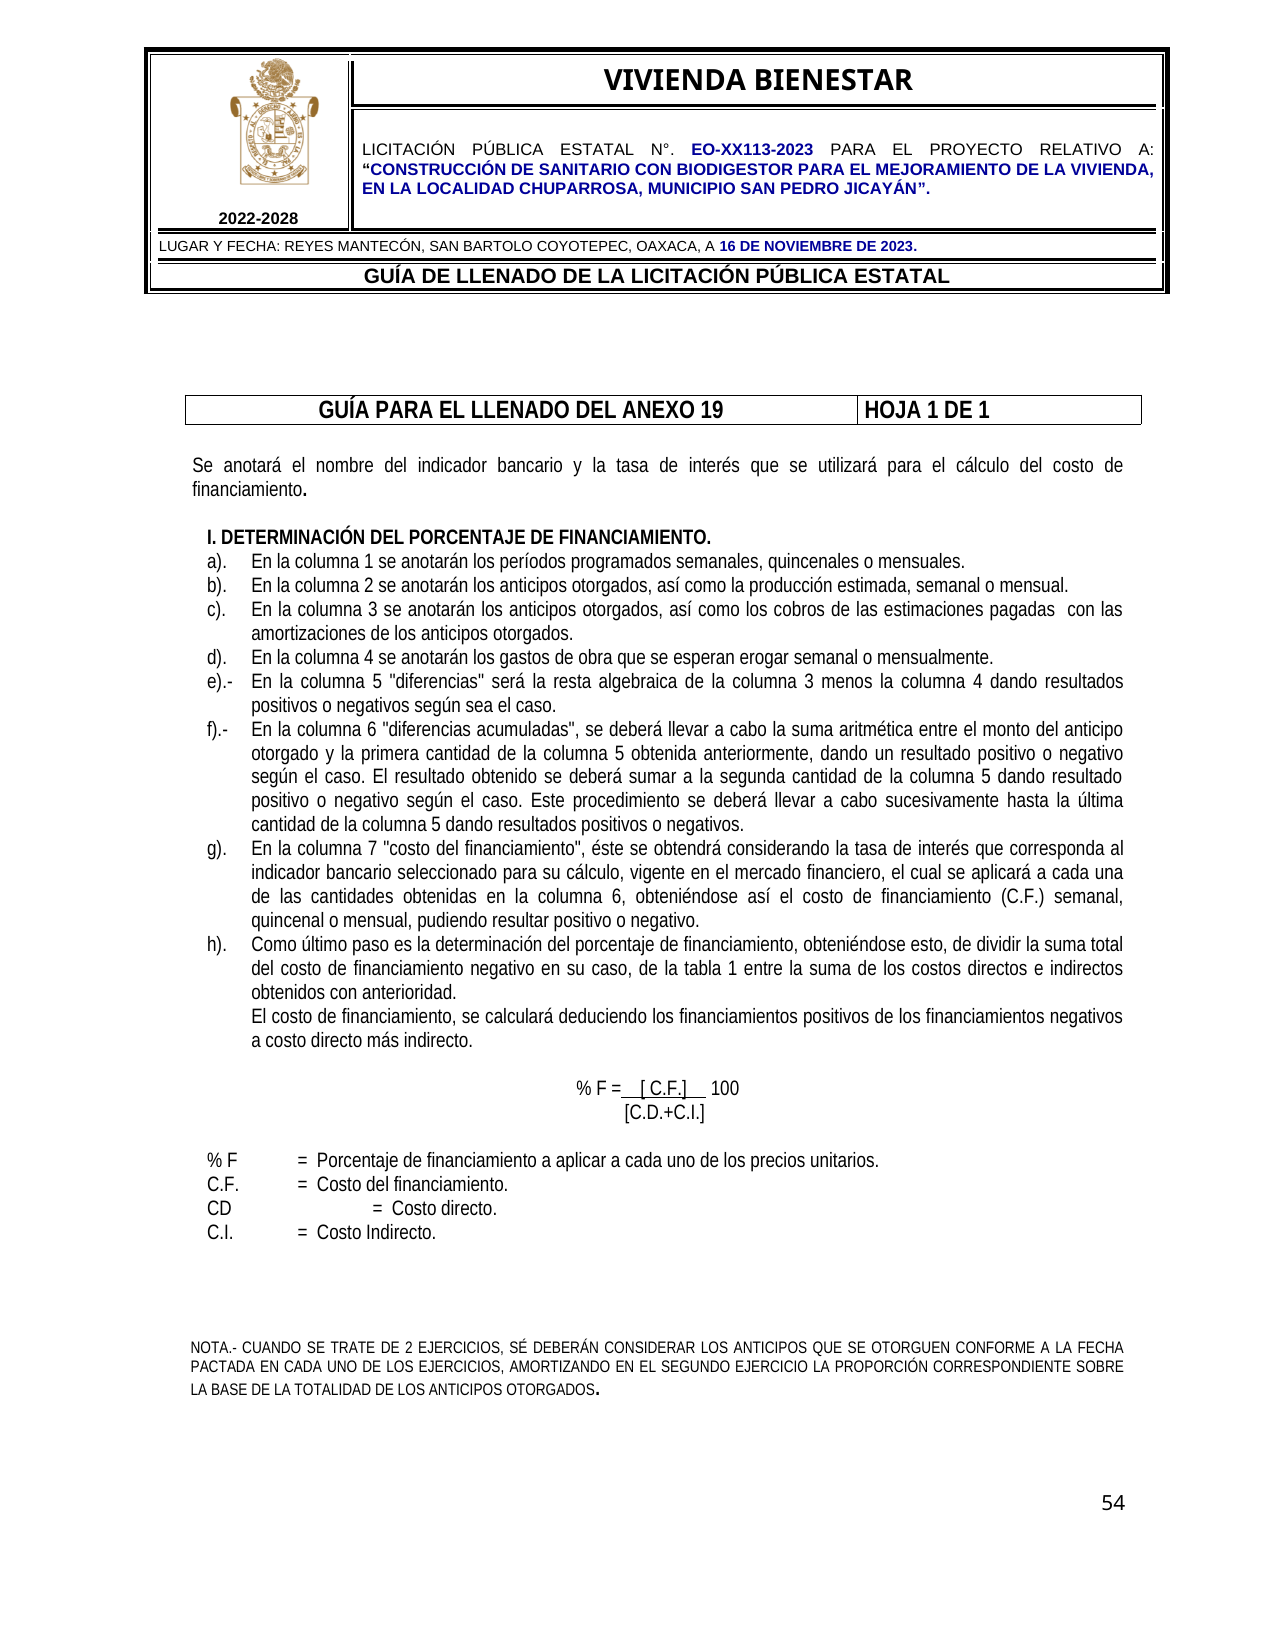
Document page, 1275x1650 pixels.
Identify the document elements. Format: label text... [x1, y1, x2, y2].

text % F = [ C.F.] 100 [190, 1076, 1125, 1100]
text d). En la columna 4 se anotarán los gastos de obra que se esperan erogar semanal o mensualmente. [207, 644, 1125, 668]
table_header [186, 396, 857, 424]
text % F = Porcentaje de financiamiento a aplicar a cada uno de los precios unitarios. [207, 1148, 1125, 1172]
text NOTA.- CUANDO SE TRATE DE 2 EJERCICIOS, SÉ DEBERÁN CONSIDERAR LOS ANTICIPOS QUE SE OTORGUEN CONFORME A LA FECHA PACTADA EN CADA UNO DE LOS EJERCICIOS, AMORTIZANDO EN EL SEGUNDO EJERCICIO LA PROPORCIÓN CORRESPONDIENTE SOBRE LA BASE DE LA TOTALIDAD DE LOS ANTICIPOS OTORGADOS. [190, 1338, 1125, 1400]
text g). En la columna 7 "costo del financiamiento", éste se obtendrá considerando la tasa de interés que corresponda al indicador bancario seleccionado para su cálculo, vigente en el mercado financiero, el cual se aplicará a cada una de las cantidades obtenidas en la columna 6, obteniéndose así el costo de financiamiento (C.F.) semanal, quincenal o mensual, pudiendo resultar positivo o negativo. [207, 836, 1125, 932]
text C.I. = Costo Indirecto. [207, 1219, 1125, 1243]
picture [225, 55, 322, 183]
text h). Como último paso es la determinación del porcentaje de financiamiento, obteniéndose esto, de dividir la suma total del costo de financiamiento negativo en su caso, de la tabla 1 entre la suma de los costos directos e indirectos obtenidos con anterioridad. [207, 932, 1125, 1004]
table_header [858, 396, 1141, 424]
text a). En la columna 1 se anotarán los períodos programados semanales, quincenales o mensuales. [207, 549, 1125, 573]
text [C.D.+C.I.] [190, 1100, 1125, 1124]
text e).- En la columna 5 "diferencias" será la resta algebraica de la columna 3 menos la columna 4 dando resultados positivos o negativos según sea el caso. [207, 668, 1125, 716]
text b). En la columna 2 se anotarán los anticipos otorgados, así como la producción estimada, semanal o mensual. [207, 573, 1125, 597]
text f).- En la columna 6 "diferencias acumuladas", se deberá llevar a cabo la suma aritmética entre el monto del anticipo otorgado y la primera cantidad de la columna 5 obtenida anteriormente, dando un resultado positivo o negativo según el caso. El resultado obtenido se deberá sumar a la segunda cantidad de la columna 5 dando resultado positivo o negativo según el caso. Este procedimiento se deberá llevar a cabo sucesivamente hasta la última cantidad de la columna 5 dando resultados positivos o negativos. [207, 716, 1125, 836]
text I. DETERMINACIÓN DEL PORCENTAJE DE FINANCIAMIENTO. [207, 525, 1125, 549]
text Se anotará el nombre del indicador bancario y la tasa de interés que se utilizará para el cálculo del costo de financiamiento. [177, 453, 1125, 501]
text El costo de financiamiento, se calculará deduciendo los financiamientos positivos de los financiamientos negativos a costo directo más indirecto. [207, 1004, 1125, 1052]
text CD = Costo directo. [207, 1196, 1125, 1219]
text C.F. = Costo del financiamiento. [207, 1172, 1125, 1196]
text c). En la columna 3 se anotarán los anticipos otorgados, así como los cobros de las estimaciones pagadas con las amortizaciones de los anticipos otorgados. [207, 597, 1125, 644]
